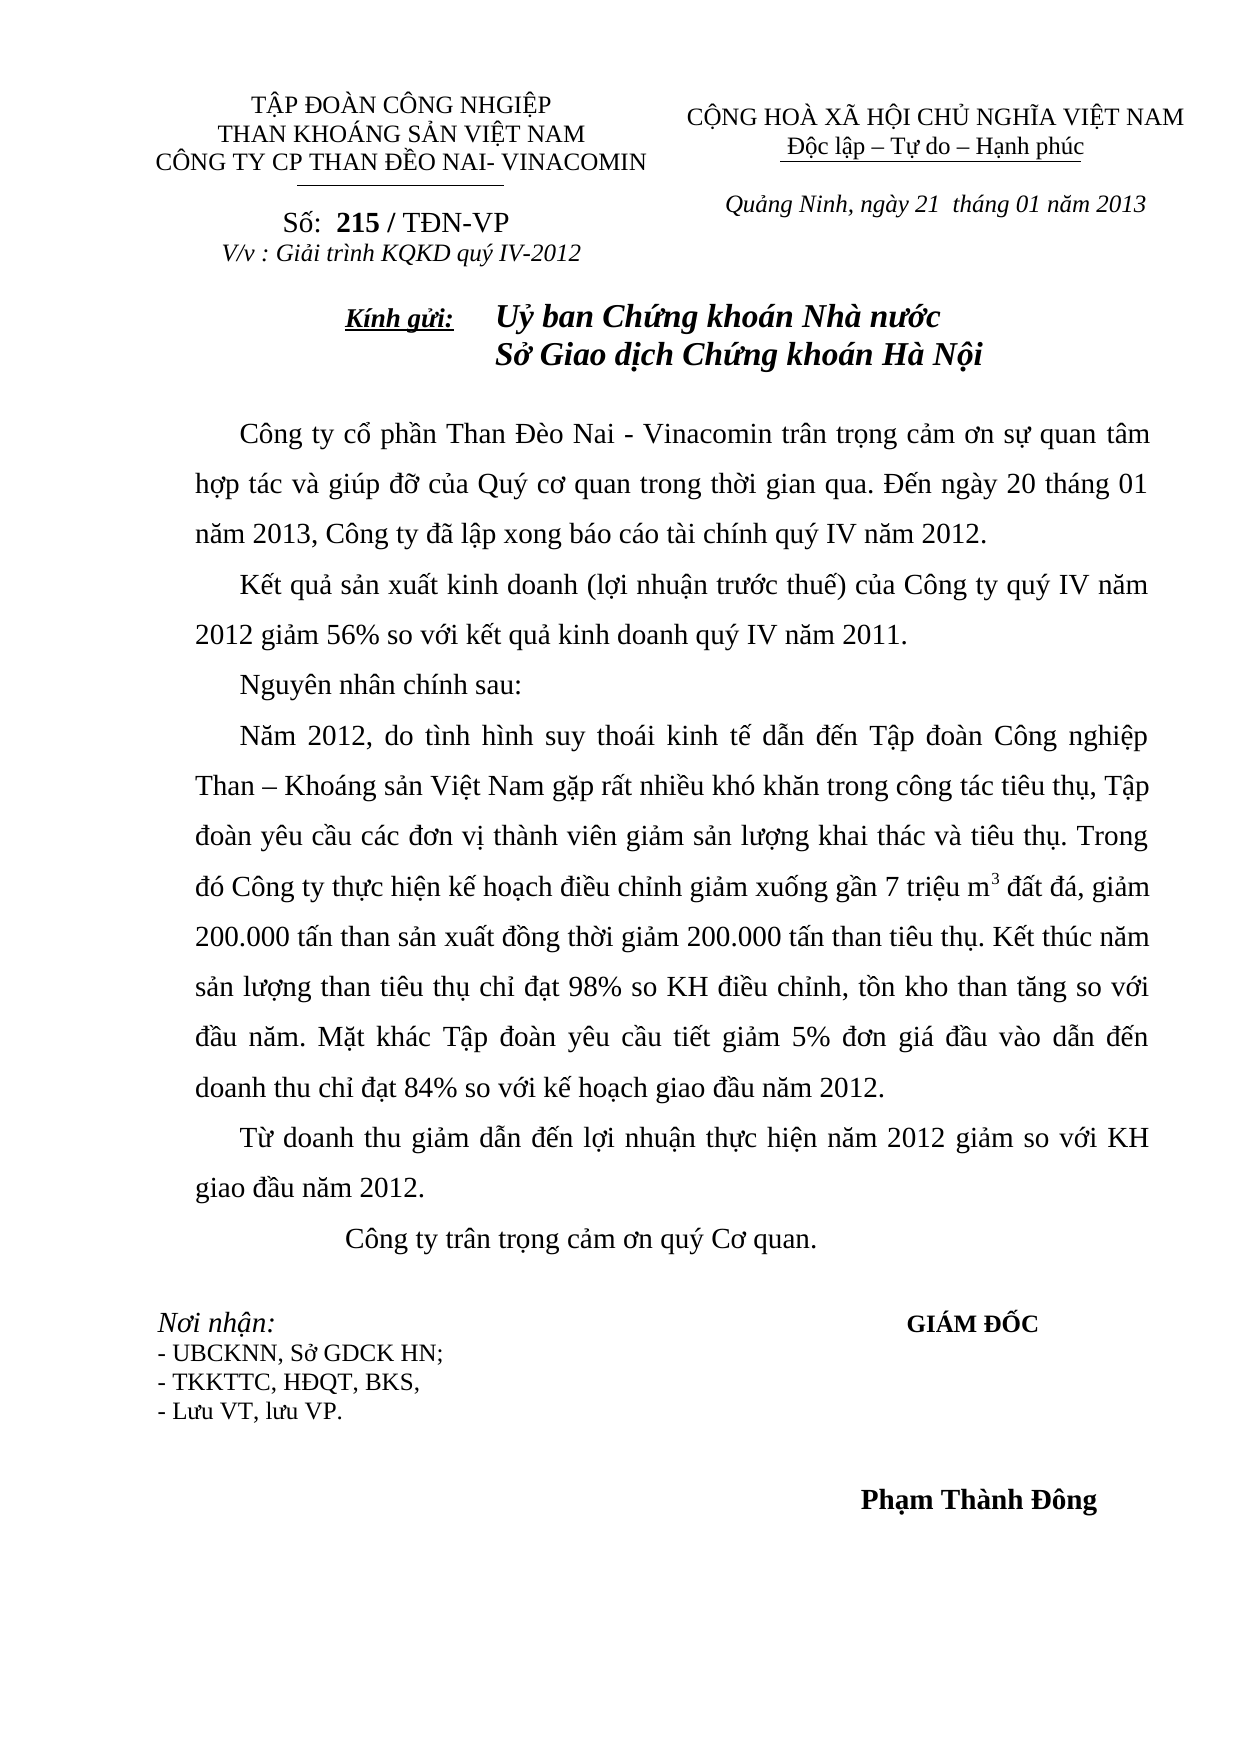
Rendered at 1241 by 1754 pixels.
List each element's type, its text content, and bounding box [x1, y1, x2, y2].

text Nơi nhận: GIÁM ĐỐC [157, 1305, 1150, 1338]
text - Lưu VT, lưu VP. [157, 1396, 1150, 1424]
text - TKKTTC, HĐQT, BKS, [157, 1367, 1150, 1396]
text Nguyên nhân chính sau: [195, 667, 1150, 701]
table_header CỘNG HOÀ XÃ HỘI CHỦ NGHĨA VIỆT Độc lập – Tự do – Hạnh phúc Quảng Ninh, ngày 21 tháng 01 năm 2013 [664, 90, 1207, 267]
text Phạm Thành Đông [157, 1482, 1150, 1516]
text Kết quả sản xuất kinh doanh (lợi nhuận trước thuế) của Công ty quý IV năm 2012 giảm 56% so với kết quả kinh doanh quý IV năm 2011. [195, 567, 1150, 651]
text Từ doanh thu giảm dẫn đến lợi nhuận thực hiện năm 2012 giảm so với KH giao đầu năm 2012. [195, 1120, 1150, 1204]
text - UBCKNN, Sở GDCK HN; [157, 1338, 1150, 1367]
text Sở Giao dịch Chứng khoán Hà Nội [420, 334, 1150, 373]
text Công ty trân trọng cảm ơn quý Cơ quan. [157, 1221, 1150, 1254]
text Năm 2012, do tình hình suy thoái kinh tế dẫn đến Tập đoàn Công nghiệp Than – Khoáng sản Việt Nam gặp rất nhiều khó khăn trong công tác tiêu thụ, Tập đoàn yêu cầu các đơn vị thành viên giảm sản lượng khai thác và tiêu thụ. Trong đó Công ty thực hiện kế hoạch điều chỉnh giảm xuống gần 7 triệu m3 đất đá, giảm 200.000 tấn than sản xuất đồng thời giảm 200.000 tấn than tiêu thụ. Kết thúc năm sản lượng than tiêu thụ chỉ đạt 98% so KH điều chỉnh, tồn kho than tăng so với đầu năm. Mặt khác Tập đoàn yêu cầu tiết giảm 5% đơn giá đầu vào dẫn đến doanh thu chỉ đạt 84% so với kế hoạch giao đầu năm 2012. [195, 718, 1150, 1103]
table_header TẬP ĐOÀN CÔNG NHGIỆP THAN KHOÁNG SẢN VIỆT CÔNG TY CP THAN ĐỀO NAI- VINACOMIN Số: 215 / TĐN-VP V/v : Giải trình KQKD quý IV-2012 [139, 90, 664, 267]
text Công ty cổ phần Than Đèo Nai - Vinacomin trân trọng cảm ơn sự quan tâm hợp tác và giúp đỡ của Quý cơ quan trong thời gian qua. Đến ngày 20 tháng 01 năm 2013, Công ty đã lập xong báo cáo tài chính quý IV năm 2012. [195, 416, 1150, 550]
text Kính gửi: Uỷ ban Chứng khoán Nhà nước [270, 296, 1150, 334]
